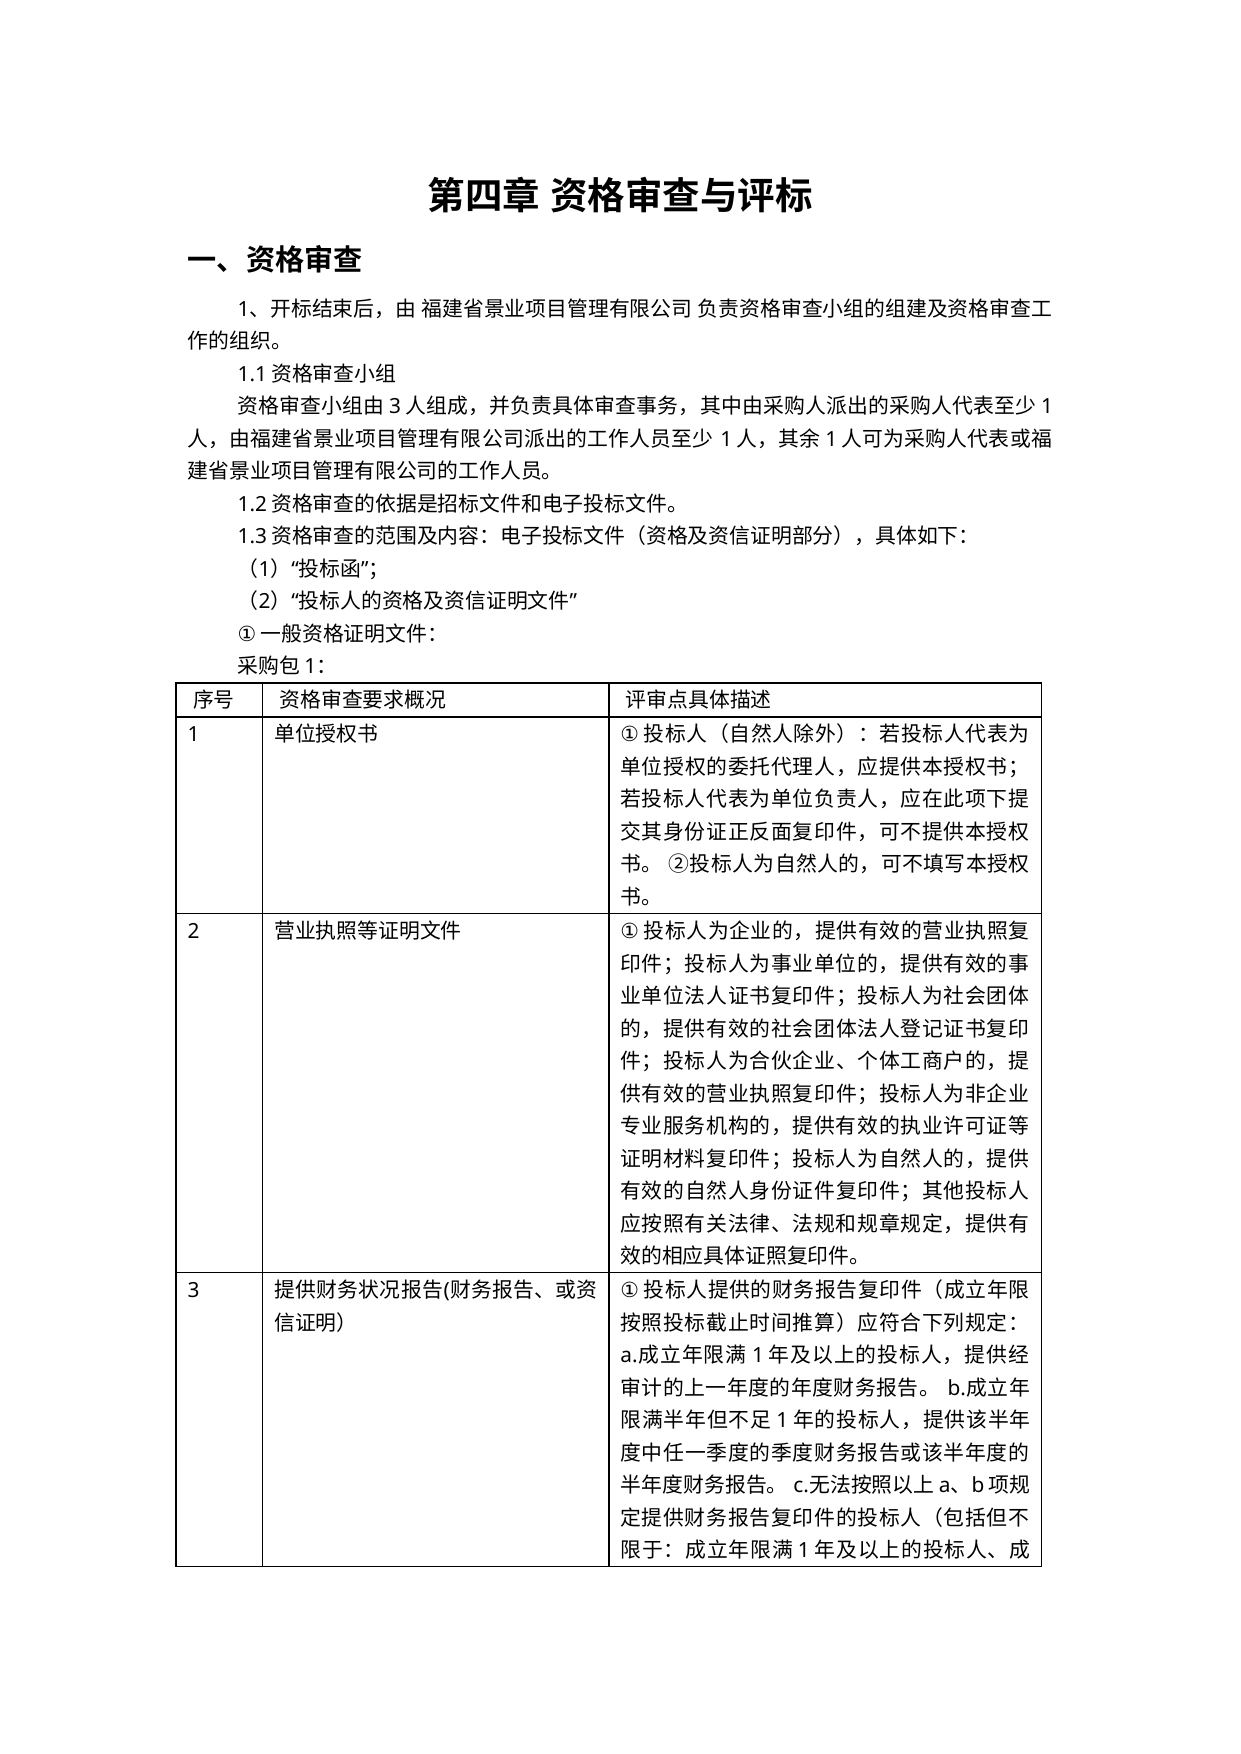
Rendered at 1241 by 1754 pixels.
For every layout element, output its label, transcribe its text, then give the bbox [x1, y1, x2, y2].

text 采购包1： [187, 649, 1053, 682]
text 1.2资格审查的依据是招标文件和电子投标文件。 [187, 487, 1053, 519]
text 1.1资格审查小组 [187, 357, 1053, 389]
table_header 资格审查要求概况 [263, 684, 608, 716]
table_cell ①投标人（自然人除外）：若投标人代表为单位授权的委托代理人，应提供本授权书；若投标人代表为单位负责人，应在此项下提交其身份证正反面复印件，可不提供本授权书。 ②投标人为自然人的，可不填写本授权书。 [610, 718, 1041, 913]
text 一、资格审查 [187, 227, 1053, 292]
text （2）“投标人的资格及资信证明文件” [187, 584, 1053, 617]
text 1.3资格审查的范围及内容：电子投标文件（资格及资信证明部分），具体如下： [187, 519, 1053, 552]
text 第四章 资格审查与评标 [187, 162, 1053, 227]
table_header 评审点具体描述 [610, 684, 1041, 716]
text 资格审查小组由3人组成，并负责具体审查事务，其中由采购人派出的采购人代表至少1人，由福建省景业项目管理有限公司派出的工作人员至少1人，其余1人可为采购人代表或福建省景业项目管理有限公司的工作人员。 [187, 389, 1053, 487]
text 1、开标结束后，由 福建省景业项目管理有限公司 负责资格审查小组的组建及资格审查工作的组织。 [187, 292, 1053, 357]
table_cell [263, 1273, 608, 1566]
table_cell 1 [177, 718, 262, 913]
table_cell 3 [177, 1273, 262, 1566]
text （1）“投标函”； [187, 552, 1053, 584]
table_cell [610, 1273, 1041, 1566]
text ①一般资格证明文件： [187, 617, 1053, 649]
table_cell 营业执照等证明文件 [263, 914, 608, 1272]
table_cell 2 [177, 914, 262, 1272]
table_cell 单位授权书 [263, 718, 608, 913]
table_cell ①投标人为企业的，提供有效的营业执照复印件；投标人为事业单位的，提供有效的事业单位法人证书复印件；投标人为社会团体的，提供有效的社会团体法人登记证书复印件；投标人为合伙企业、个体工商户的，提供有效的营业执照复印件；投标人为非企业专业服务机构的，提供有效的执业许可证等证明材料复印件；投标人为自然人的，提供有效的自然人身份证件复印件；其他投标人应按照有关法律、法规和规章规定，提供有效的相应具体证照复印件。 [610, 914, 1041, 1272]
table_header 序号 [177, 684, 262, 716]
